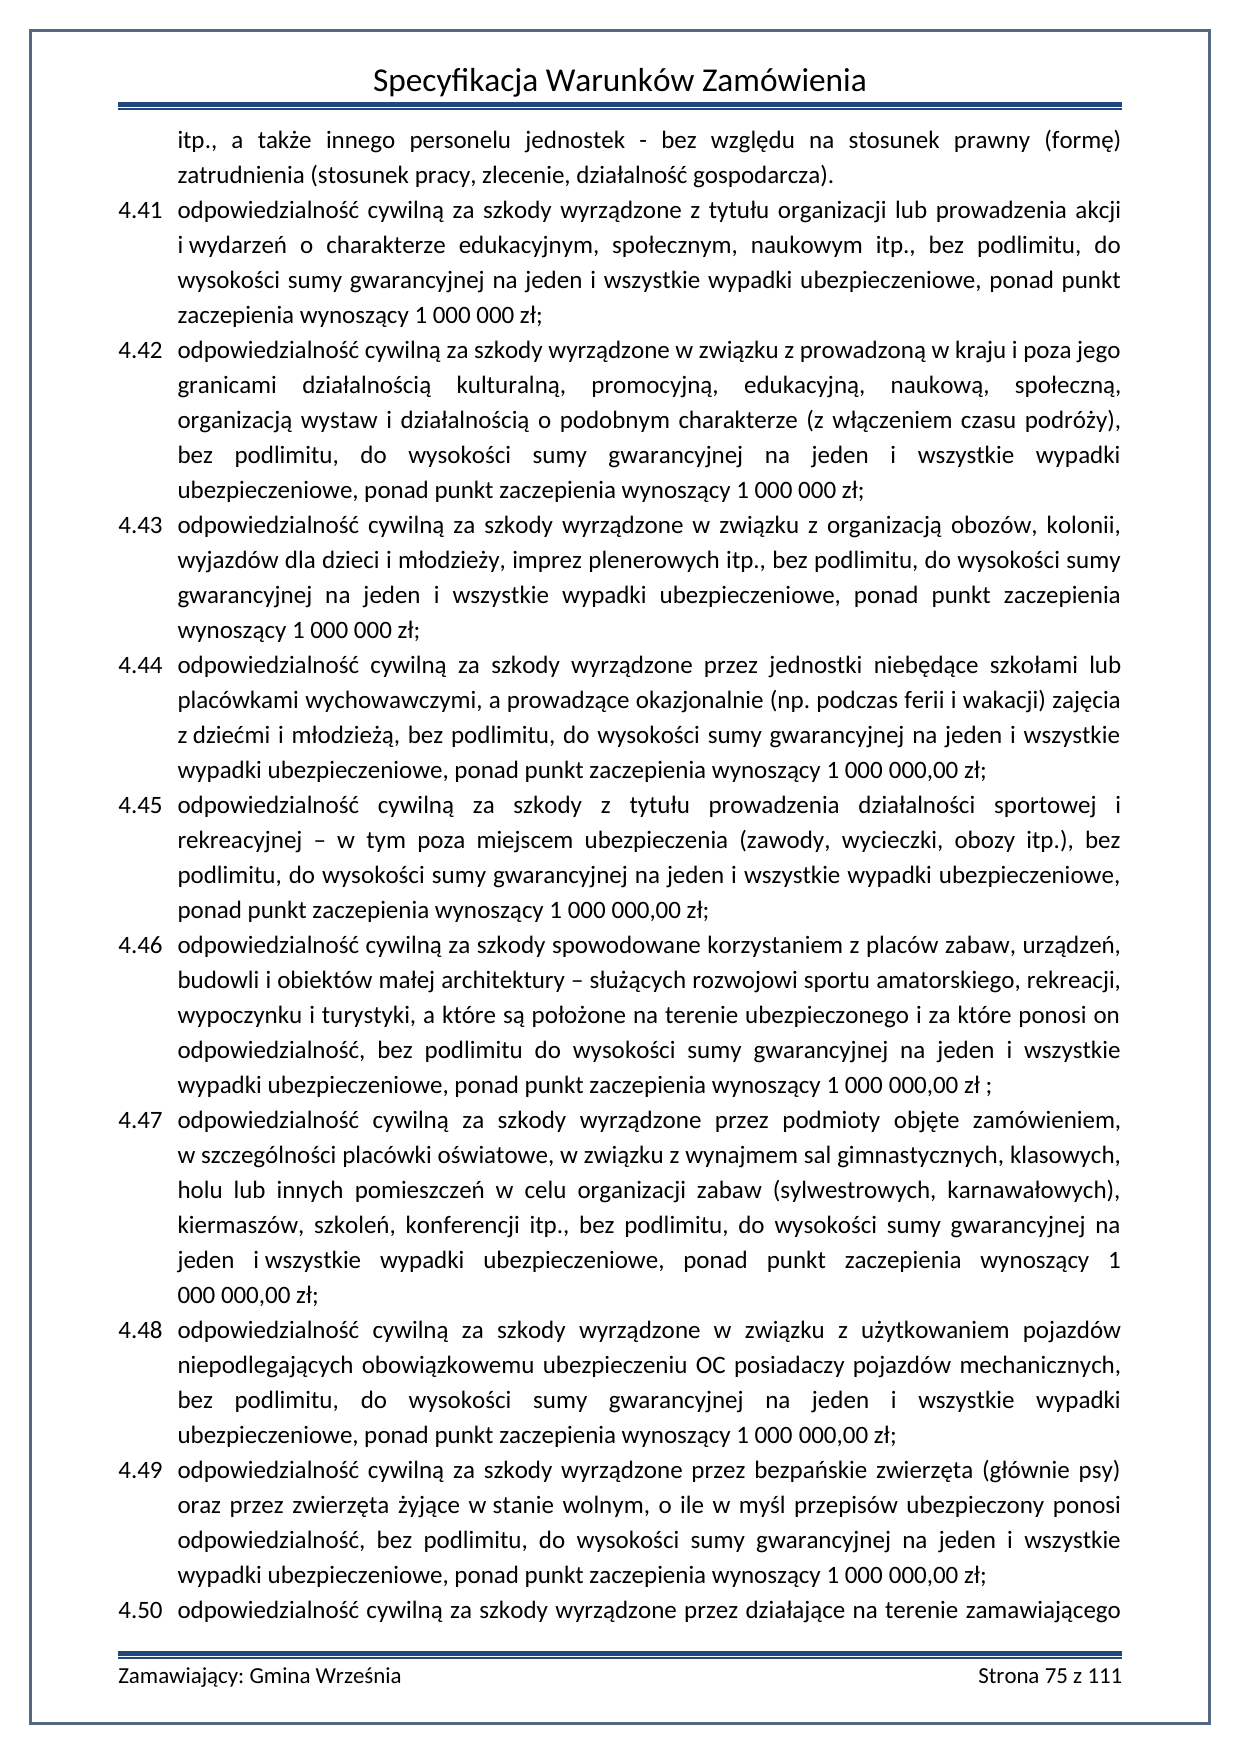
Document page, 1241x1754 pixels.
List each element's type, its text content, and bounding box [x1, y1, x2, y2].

list odpowiedzialność cywilną za szkody wyrządzone w związku z prowadzoną w kraju i poza jego granicami działalnością kulturalną, promocyjną, edukacyjną, naukową, społeczną, organizacją wystaw i działalnością o podobnym charakterze (z włączeniem czasu podróży), bez podlimitu, do wysokości sumy gwarancyjnej na jeden i wszystkie wypadki ubezpieczeniowe, ponad punkt zaczepienia wynoszący 1 000 000 zł; [118, 334, 1122, 504]
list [177, 124, 1122, 189]
list odpowiedzialność cywilną za szkody wyrządzone w związku z użytkowaniem pojazdów niepodlegających obowiązkowemu ubezpieczeniu OC posiadaczy pojazdów mechanicznych, bez podlimitu, do wysokości sumy gwarancyjnej na jeden i wszystkie wypadki ubezpieczeniowe, ponad punkt zaczepienia wynoszący 1 000 000,00 zł; [118, 1314, 1122, 1449]
list odpowiedzialność cywilną za szkody z tytułu prowadzenia działalności sportowej i rekreacyjnej – w tym poza miejscem ubezpieczenia (zawody, wycieczki, obozy itp.), bez podlimitu, do wysokości sumy gwarancyjnej na jeden i wszystkie wypadki ubezpieczeniowe, ponad punkt zaczepienia wynoszący 1 000 000,00 zł; [118, 789, 1122, 924]
list odpowiedzialność cywilną za szkody spowodowane korzystaniem z placów zabaw, urządzeń, budowli i obiektów małej architektury – służących rozwojowi sportu amatorskiego, rekreacji, wypoczynku i turystyki, a które są położone na terenie ubezpieczonego i za które ponosi on odpowiedzialność, bez podlimitu do wysokości sumy gwarancyjnej na jeden i wszystkie wypadki ubezpieczeniowe, ponad punkt zaczepienia wynoszący 1 000 000,00 zł ; [118, 929, 1122, 1099]
list odpowiedzialność cywilną za szkody wyrządzone przez jednostki niebędące szkołami lub placówkami wychowawczymi, a prowadzące okazjonalnie (np. podczas ferii i wakacji) zajęcia z dziećmi i młodzieżą, bez podlimitu, do wysokości sumy gwarancyjnej na jeden i wszystkie wypadki ubezpieczeniowe, ponad punkt zaczepienia wynoszący 1 000 000,00 zł; [118, 649, 1122, 784]
list odpowiedzialność cywilną za szkody wyrządzone w związku z organizacją obozów, kolonii, wyjazdów dla dzieci i młodzieży, imprez plenerowych itp., bez podlimitu, do wysokości sumy gwarancyjnej na jeden i wszystkie wypadki ubezpieczeniowe, ponad punkt zaczepienia wynoszący 1 000 000 zł; [118, 509, 1122, 644]
list odpowiedzialność cywilną za szkody wyrządzone z tytułu organizacji lub prowadzenia akcji i wydarzeń o charakterze edukacyjnym, społecznym, naukowym itp., bez podlimitu, do wysokości sumy gwarancyjnej na jeden i wszystkie wypadki ubezpieczeniowe, ponad punkt zaczepienia wynoszący 1 000 000 zł; [118, 194, 1122, 329]
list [118, 1594, 1122, 1624]
list odpowiedzialność cywilną za szkody wyrządzone przez podmioty objęte zamówieniem, w szczególności placówki oświatowe, w związku z wynajmem sal gimnastycznych, klasowych, holu lub innych pomieszczeń w celu organizacji zabaw (sylwestrowych, karnawałowych), kiermaszów, szkoleń, konferencji itp., bez podlimitu, do wysokości sumy gwarancyjnej na jeden i wszystkie wypadki ubezpieczeniowe, ponad punkt zaczepienia wynoszący 1 000 000,00 zł; [118, 1104, 1122, 1309]
list odpowiedzialność cywilną za szkody wyrządzone przez bezpańskie zwierzęta (głównie psy) oraz przez zwierzęta żyjące w stanie wolnym, o ile w myśl przepisów ubezpieczony ponosi odpowiedzialność, bez podlimitu, do wysokości sumy gwarancyjnej na jeden i wszystkie wypadki ubezpieczeniowe, ponad punkt zaczepienia wynoszący 1 000 000,00 zł; [118, 1454, 1122, 1589]
